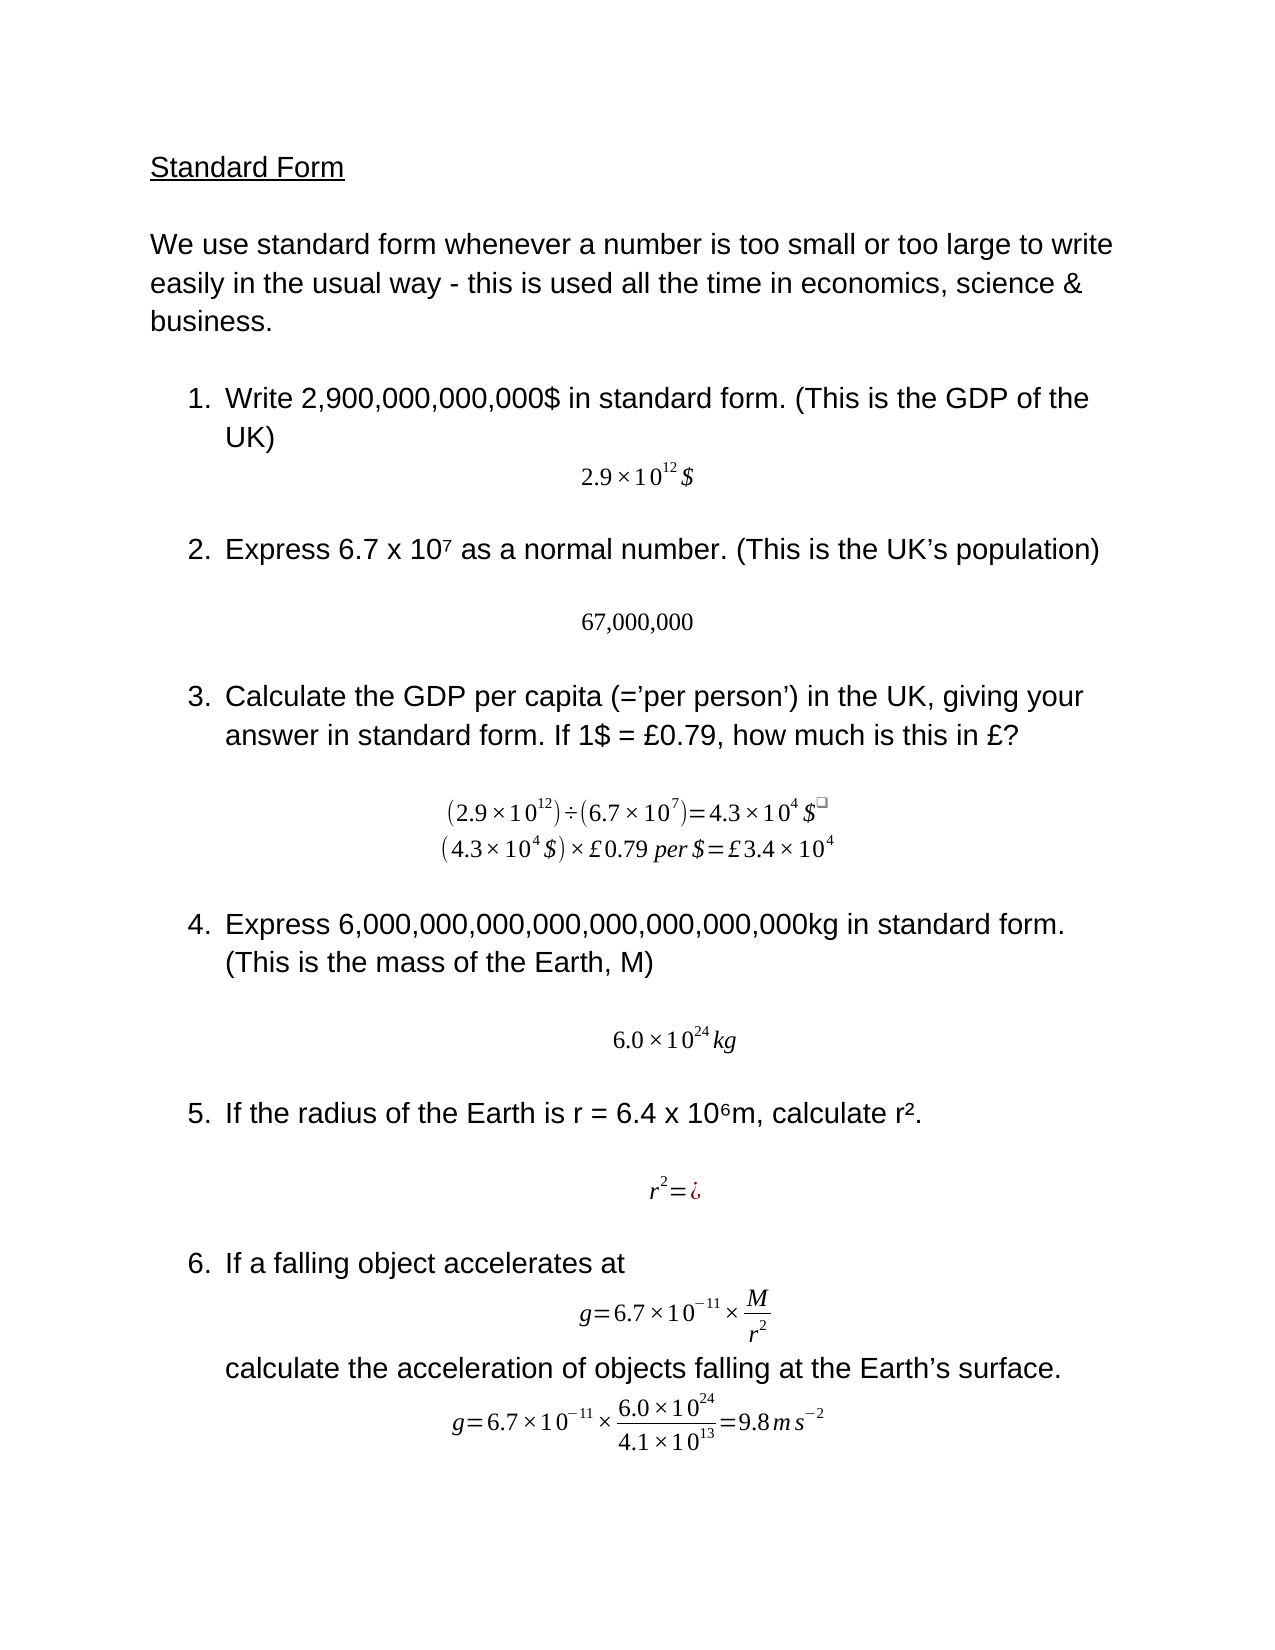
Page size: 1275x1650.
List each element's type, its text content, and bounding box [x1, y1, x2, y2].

text We use standard form whenever a number is too small or too large to write easily in the usual way - this is used all the time in economics, science & business. [150, 227, 1125, 338]
list If a falling object accelerates at [187, 1246, 1125, 1280]
list Write 2,900,000,000,000$ in standard form. (This is the GDP of the UK) [187, 381, 1125, 453]
list Express 6,000,000,000,000,000,000,000,000kg in standard form. (This is the mass of the Earth, M) [187, 907, 1125, 979]
text Standard Form [150, 150, 1125, 183]
list Calculate the GDP per capita (=’per person’) in the UK, giving your answer in standard form. If 1$ = £0.79, how much is this in £? [187, 679, 1125, 751]
list Express 6.7 x 10⁷ as a normal number. (This is the UK’s population) [187, 532, 1125, 565]
text calculate the acceleration of objects falling at the Earth’s surface. [225, 1351, 1125, 1385]
list If the radius of the Earth is r = 6.4 x 10⁶m, calculate r². [187, 1096, 1125, 1129]
